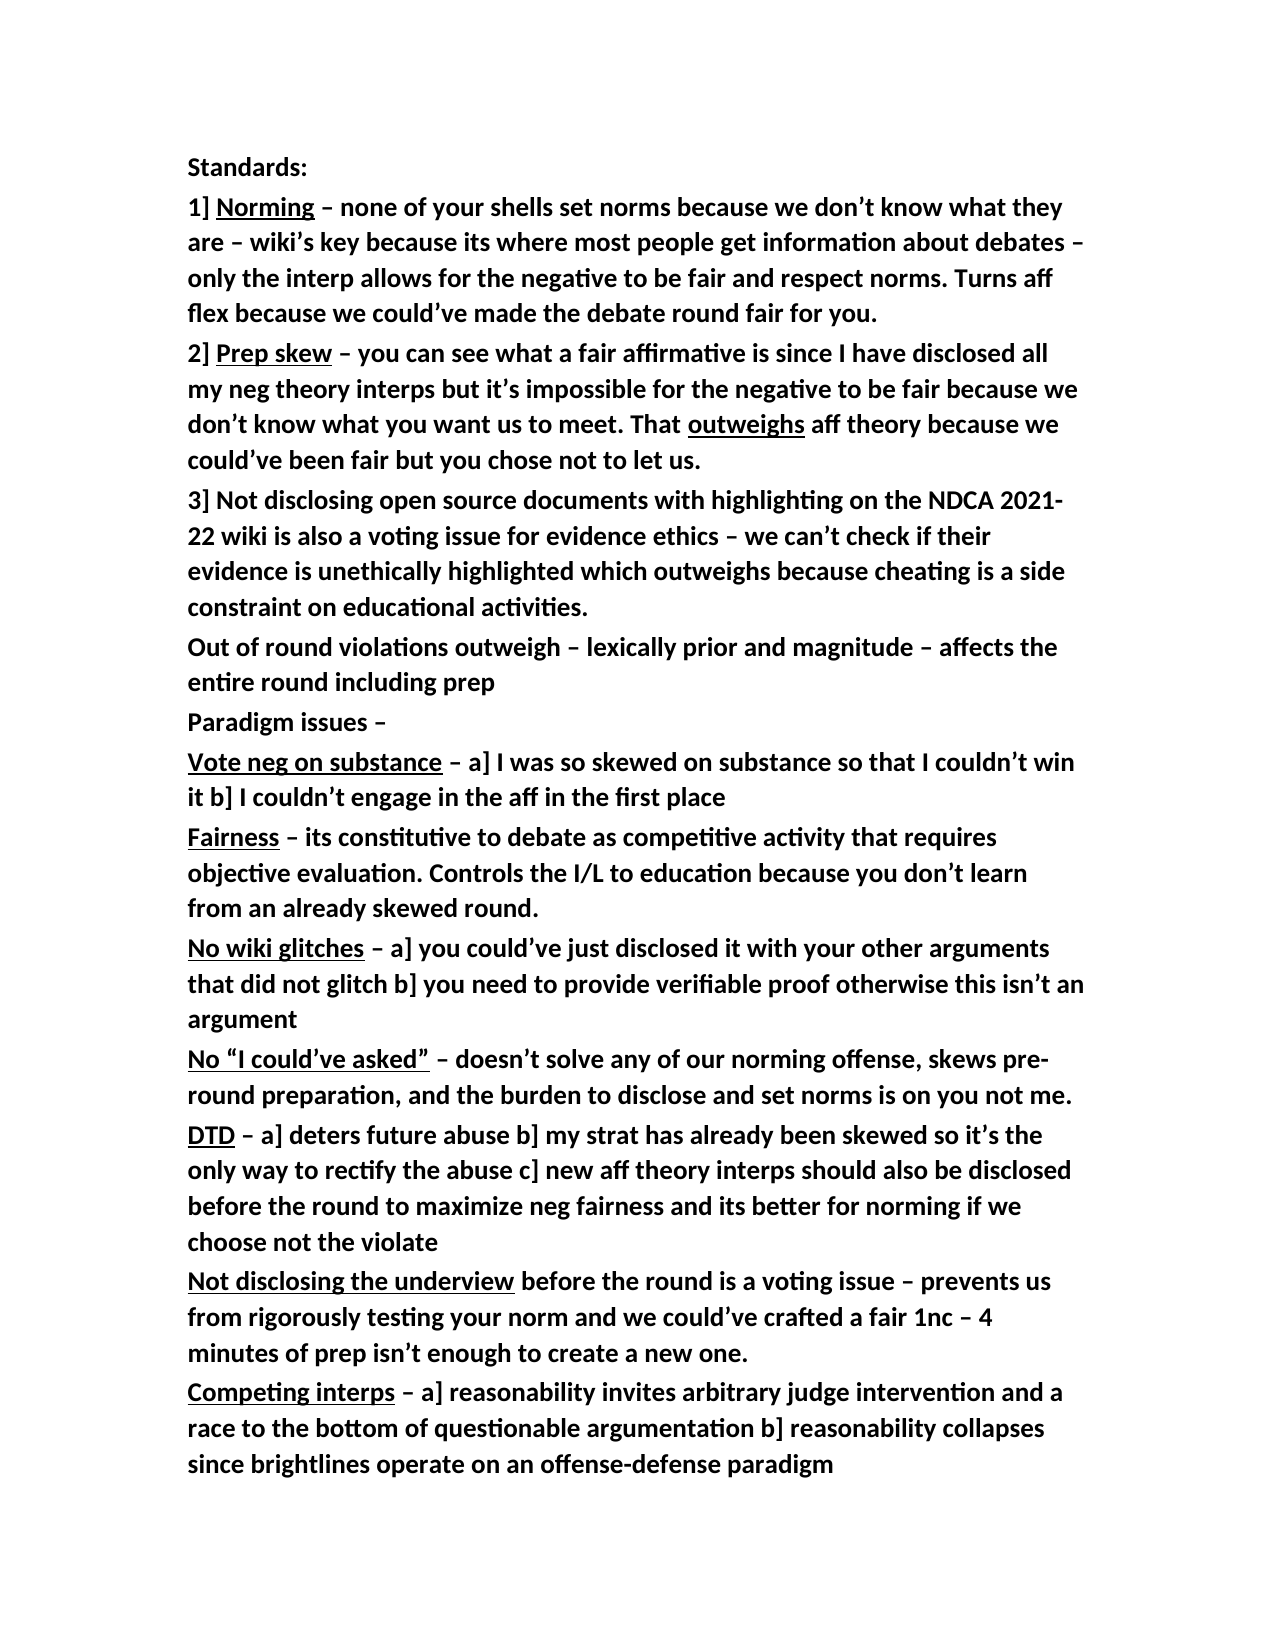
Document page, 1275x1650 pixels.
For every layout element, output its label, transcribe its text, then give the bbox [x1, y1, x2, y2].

subtitle Not disclosing the underview before the round is a voting issue – prevents us from rigorously testing your norm and we could’ve crafted a fair 1nc – 4 minutes of prep isn’t enough to create a new one. [187, 1264, 1087, 1369]
subtitle Paradigm issues – [187, 705, 1087, 738]
subtitle Fairness – its constitutive to debate as competitive activity that requires objective evaluation. Controls the I/L to education because you don’t learn from an already skewed round. [187, 820, 1087, 925]
subtitle 2] Prep skew – you can see what a fair affirmative is since I have disclosed all my neg theory interps but it’s impossible for the negative to be fair because we don’t know what you want us to meet. That outweighs aff theory because we could’ve been fair but you chose not to let us. [187, 336, 1087, 476]
subtitle No “I could’ve asked” – doesn’t solve any of our norming offense, skews pre-round preparation, and the burden to disclose and set norms is on you not me. [187, 1042, 1087, 1111]
subtitle Standards: [187, 150, 1087, 183]
subtitle Vote neg on substance – a] I was so skewed on substance so that I couldn’t win it b] I couldn’t engage in the aff in the first place [187, 745, 1087, 814]
subtitle 3] Not disclosing open source documents with highlighting on the NDCA 2021-22 wiki is also a voting issue for evidence ethics – we can’t check if their evidence is unethically highlighted which outweighs because cheating is a side constraint on educational activities. [187, 483, 1087, 623]
subtitle Out of round violations outweigh – lexically prior and magnitude – affects the entire round including prep [187, 630, 1087, 698]
subtitle 1] Norming – none of your shells set norms because we don’t know what they are – wiki’s key because its where most people get information about debates – only the interp allows for the negative to be fair and respect norms. Turns aff flex because we could’ve made the debate round fair for you. [187, 190, 1087, 330]
subtitle Competing interps – a] reasonability invites arbitrary judge intervention and a race to the bottom of questionable argumentation b] reasonability collapses since brightlines operate on an offense-defense paradigm [187, 1376, 1087, 1480]
subtitle No wiki glitches – a] you could’ve just disclosed it with your other arguments that did not glitch b] you need to provide verifiable proof otherwise this isn’t an argument [187, 931, 1087, 1036]
subtitle DTD – a] deters future abuse b] my strat has already been skewed so it’s the only way to rectify the abuse c] new aff theory interps should also be disclosed before the round to maximize neg fairness and its better for norming if we choose not the violate [187, 1118, 1087, 1258]
